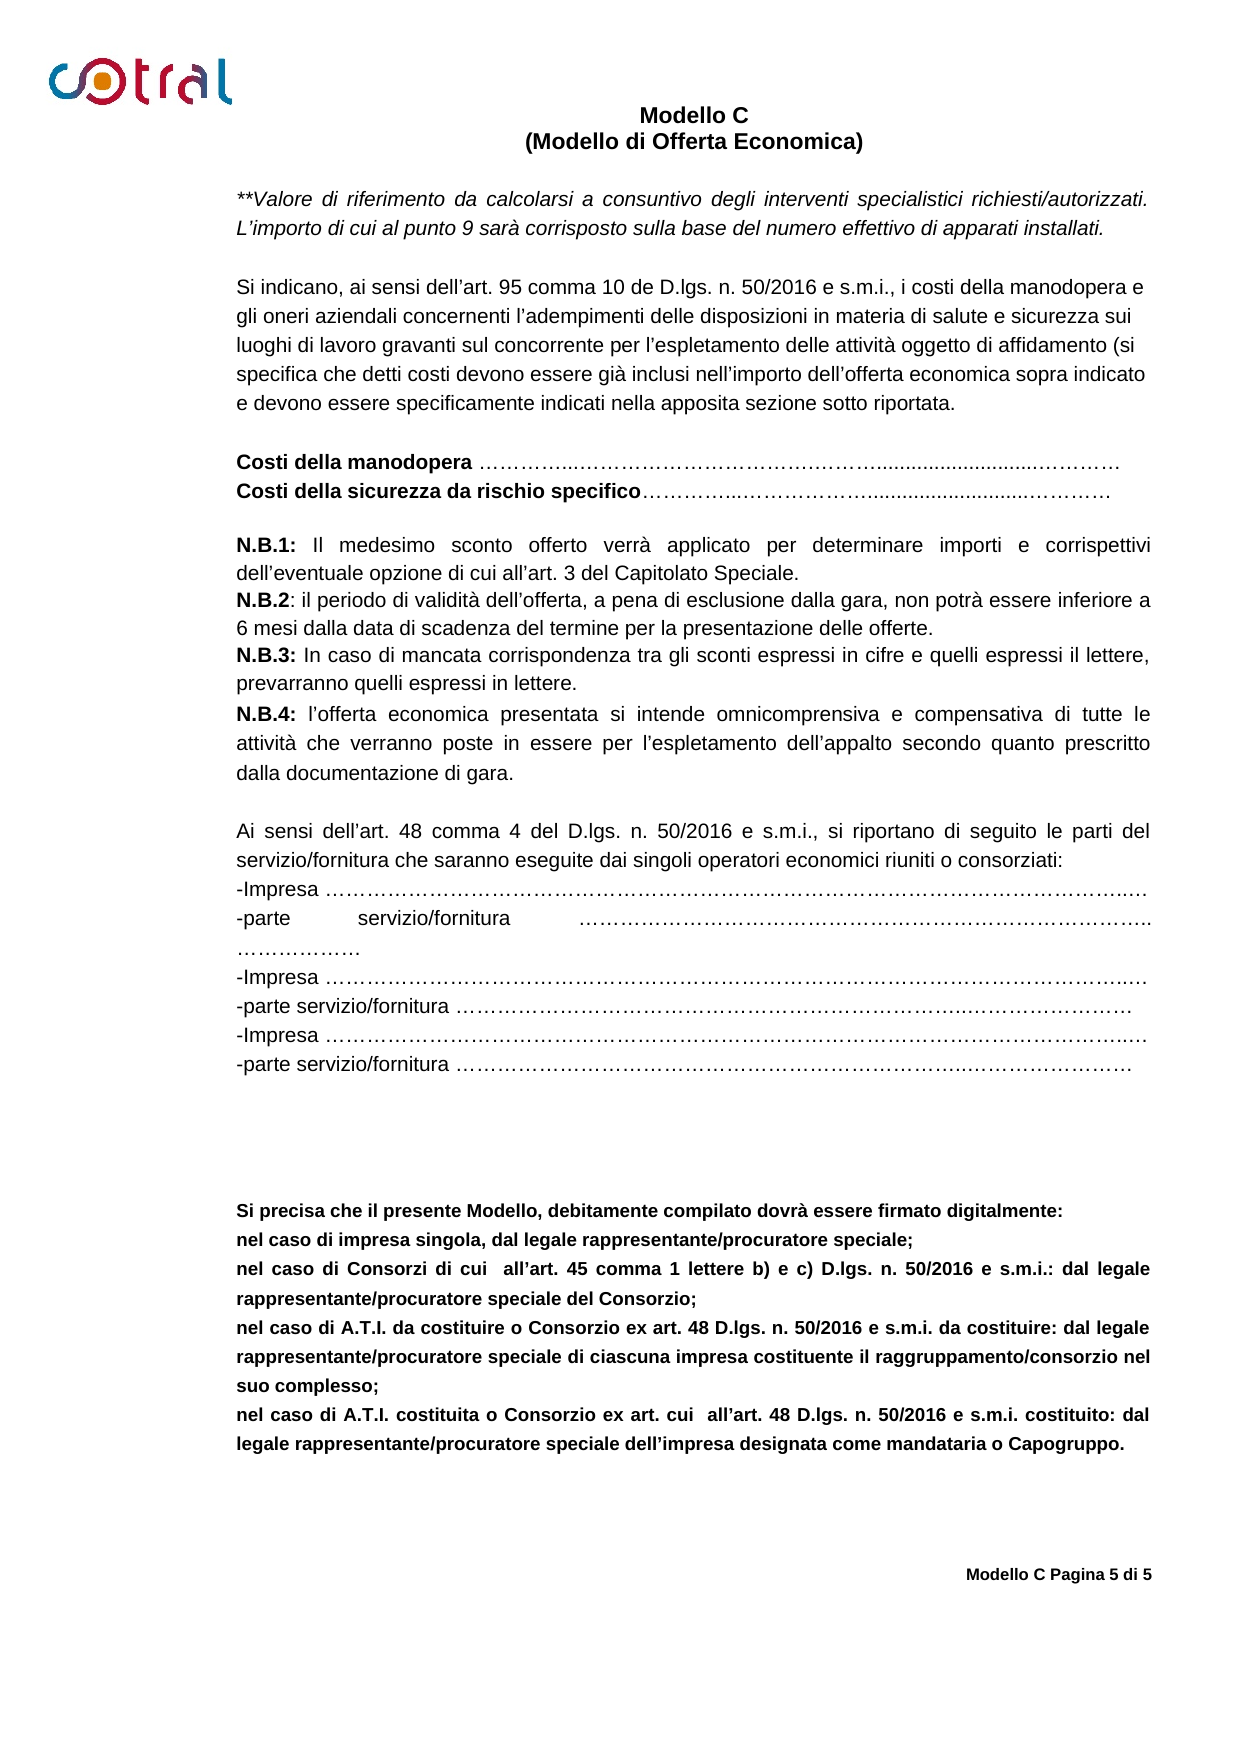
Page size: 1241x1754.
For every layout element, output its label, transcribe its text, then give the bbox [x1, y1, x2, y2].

text nel caso di Consorzi di cui all’art. 45 comma 1 lettere b) e c) D.lgs. n. 50/2016 e s.m.i.: dal legale rappresentante/procuratore speciale del Consorzio; [236, 1252, 1152, 1311]
text Si indicano, ai sensi dell’art. 95 comma 10 de D.lgs. n. 50/2016 e s.m.i., i costi della manodopera e gli oneri aziendali concernenti l’adempimenti delle disposizioni in materia di salute e sicurezza sui luoghi di lavoro gravanti sul concorrente per l’espletamento delle attività oggetto di affidamento (si specifica che detti costi devono essere già inclusi nell’importo dell’offerta economica sopra indicato e devono essere specificamente indicati nella apposita sezione sotto riportata. [236, 271, 1152, 417]
text nel caso di A.T.I. costituita o Consorzio ex art. cui all’art. 48 D.lgs. n. 50/2016 e s.m.i. costituito: dal legale rappresentante/procuratore speciale dell’impresa designata come mandataria o Capogruppo. [236, 1398, 1152, 1457]
text -parte servizio/fornitura [236, 990, 1152, 1019]
text Costi della manodopera [236, 446, 1152, 475]
text N.B.2: il periodo di validità dell’offerta, a pena di esclusione dalla gara, non potrà essere inferiore a 6 mesi dalla data di scadenza del termine per la presentazione delle offerte. [236, 588, 1152, 640]
text nel caso di A.T.I. da costituire o Consorzio ex art. 48 D.lgs. n. 50/2016 e s.m.i. da costituire: dal legale rappresentante/procuratore speciale di ciascuna impresa costituente il raggruppamento/consorzio nel suo complesso; [236, 1311, 1152, 1398]
text -Impresa [236, 961, 1152, 990]
text Costi della sicurezza da rischio specifico [236, 475, 1152, 504]
text **Valore di riferimento da calcolarsi a consuntivo degli interventi specialistici richiesti/autorizzati. L’importo di cui al punto 9 sarà corrisposto sulla base del numero effettivo di apparati installati. [236, 183, 1152, 242]
text -parte servizio/fornitura [236, 902, 1152, 961]
text Ai sensi dell’art. 48 comma 4 del D.lgs. n. 50/2016 e s.m.i., si riportano di seguito le parti del servizio/fornitura che saranno eseguite dai singoli operatori economici riuniti o consorziati: [236, 815, 1152, 873]
text N.B.4: l’offerta economica presentata si intende omnicomprensiva e compensativa di tutte le attività che verranno poste in essere per l’espletamento dell’appalto secondo quanto prescritto dalla documentazione di gara. [236, 698, 1152, 786]
text N.B.3: In caso di mancata corrispondenza tra gli sconti espressi in cifre e quelli espressi il lettere, prevarranno quelli espressi in lettere. [236, 643, 1152, 695]
text Si precisa che il presente Modello, debitamente compilato dovrà essere firmato digitalmente: [236, 1194, 1152, 1223]
text -Impresa [236, 1019, 1152, 1048]
text -Impresa [236, 873, 1152, 902]
text -parte servizio/fornitura [236, 1048, 1152, 1077]
picture [3, 4, 277, 158]
text nel caso di impresa singola, dal legale rappresentante/procuratore speciale; [236, 1223, 1152, 1252]
text N.B.1: Il medesimo sconto offerto verrà applicato per determinare importi e corrispettivi dell’eventuale opzione di cui all’art. 3 del Capitolato Speciale. [236, 533, 1152, 585]
